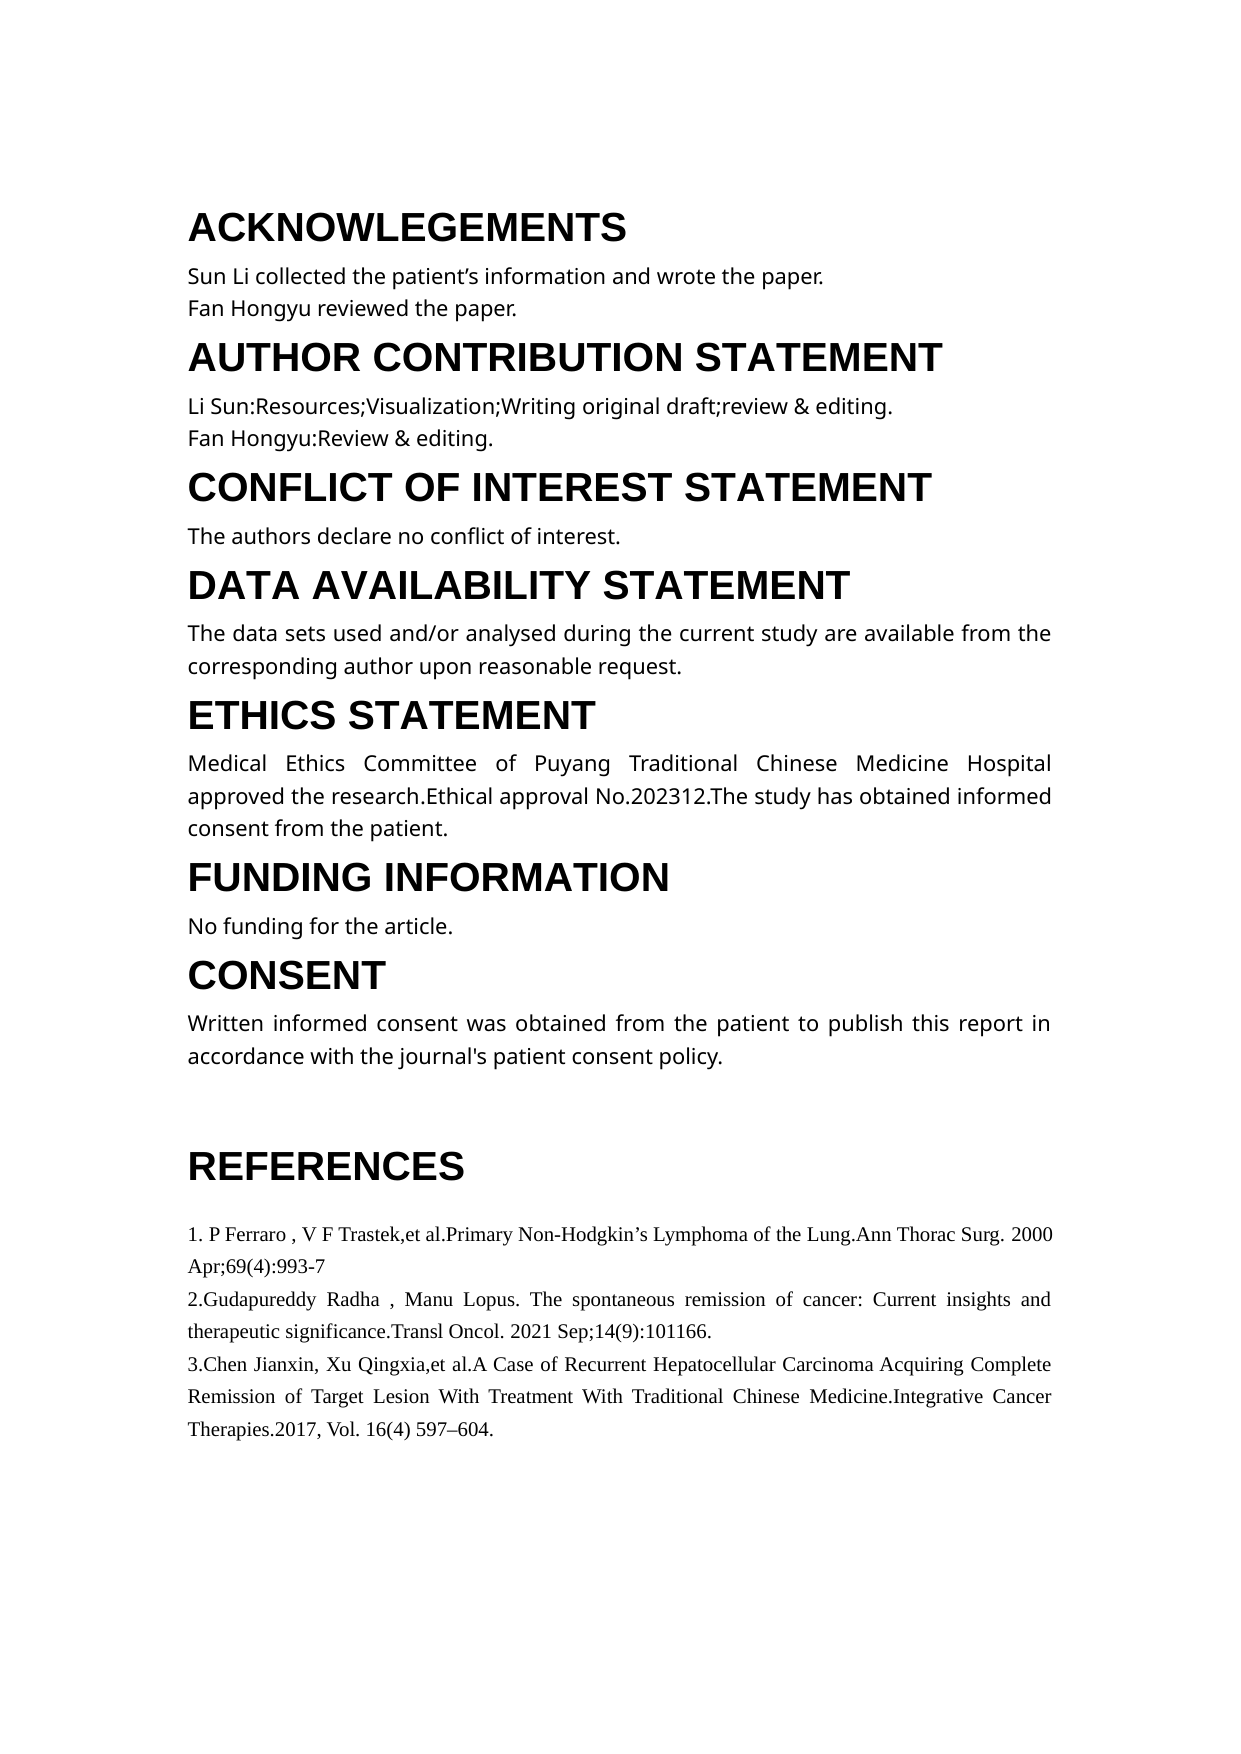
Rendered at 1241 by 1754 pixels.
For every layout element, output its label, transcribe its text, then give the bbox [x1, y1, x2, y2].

subtitle CONFLICT OF INTEREST STATEMENT [187, 454, 1053, 519]
text 1. P Ferraro , V F Trastek,et al.Primary Non-Hodgkin’s Lymphoma of the Lung.Ann Thorac Surg. 2000 Apr;69(4):993-7 [187, 1217, 1053, 1282]
text The data sets used and/or analysed during the current study are available from the corresponding author upon reasonable request. [187, 627, 1053, 682]
text Sun Li collected the patient’s information and wrote the paper. [187, 259, 1053, 292]
text Medical Ethics Committee of Puyang Traditional Chinese Medicine Hospital approved the research.Ethical approval No.202312.The study has obtained informed consent from the patient. [187, 747, 1053, 844]
subtitle REFERENCES [187, 1134, 1053, 1199]
text Li Sun:Resources;Visualization;Writing original draft;review & editing. [187, 389, 1053, 422]
text DATA AVAILABILITY STATEMENT [187, 552, 1053, 617]
subtitle CONSENT [187, 942, 1053, 1007]
subtitle AUTHOR CONTRIBUTION STATEMENT [187, 324, 1053, 389]
subtitle ACKNOWLEGEMENTS [187, 194, 1053, 259]
text No funding for the article. [187, 909, 1053, 942]
text Fan Hongyu reviewed the paper. [187, 292, 1053, 324]
text The authors declare no conflict of interest. [187, 519, 1053, 552]
text 2.Gudapureddy Radha , Manu Lopus. The spontaneous remission of cancer: Current insights and therapeutic significance.Transl Oncol. 2021 Sep;14(9):101166. [187, 1282, 1053, 1347]
text ETHICS STATEMENT [187, 682, 1053, 747]
text Written informed consent was obtained from the patient to publish this report in accordance with the journal's patient consent policy. [187, 1016, 1053, 1072]
text 3.Chen Jianxin, Xu Qingxia,et al.A Case of Recurrent Hepatocellular Carcinoma Acquiring Complete Remission of Target Lesion With Treatment With Traditional Chinese Medicine.Integrative Cancer Therapies.2017, Vol. 16(4) 597–604. [187, 1347, 1053, 1445]
subtitle FUNDING INFORMATION [187, 844, 1053, 909]
text Fan Hongyu:Review & editing. [187, 422, 1053, 454]
